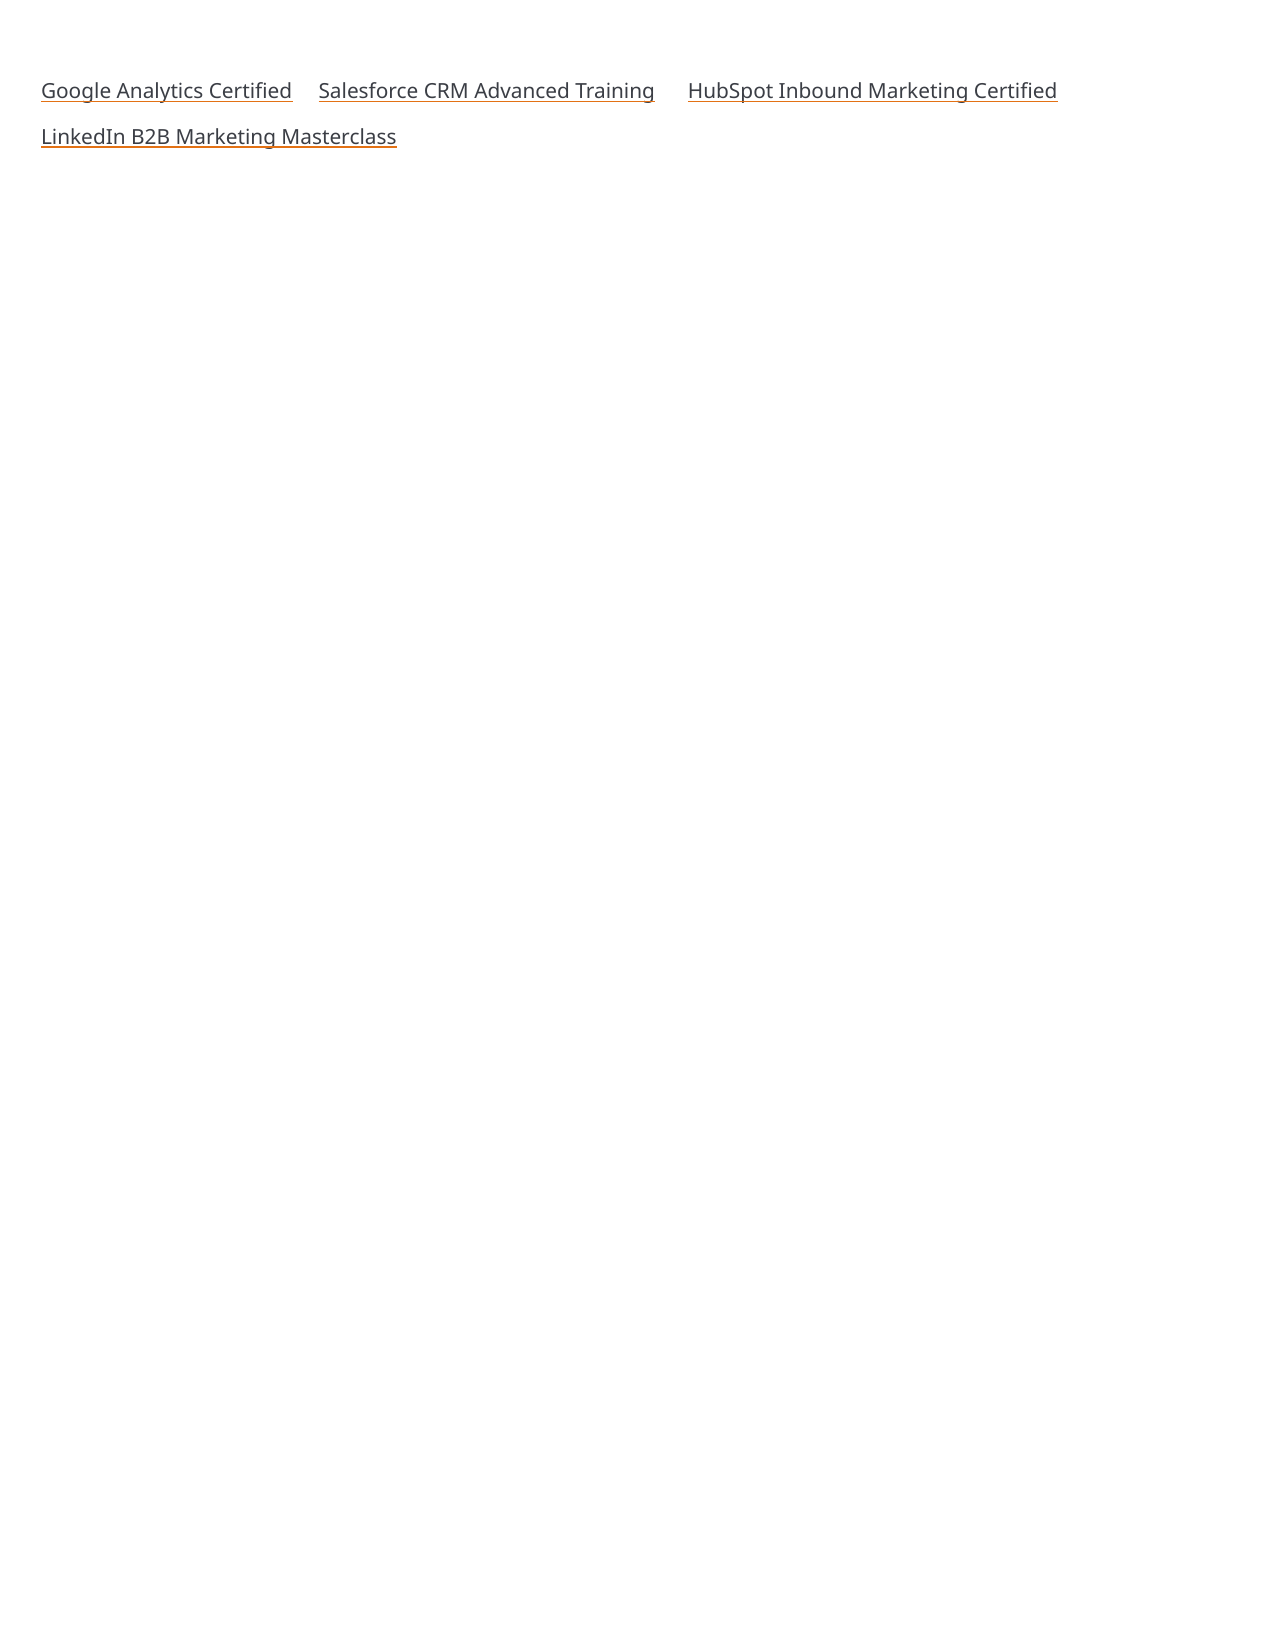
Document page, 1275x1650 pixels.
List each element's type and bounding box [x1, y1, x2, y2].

table_cell [30, 34, 1244, 151]
